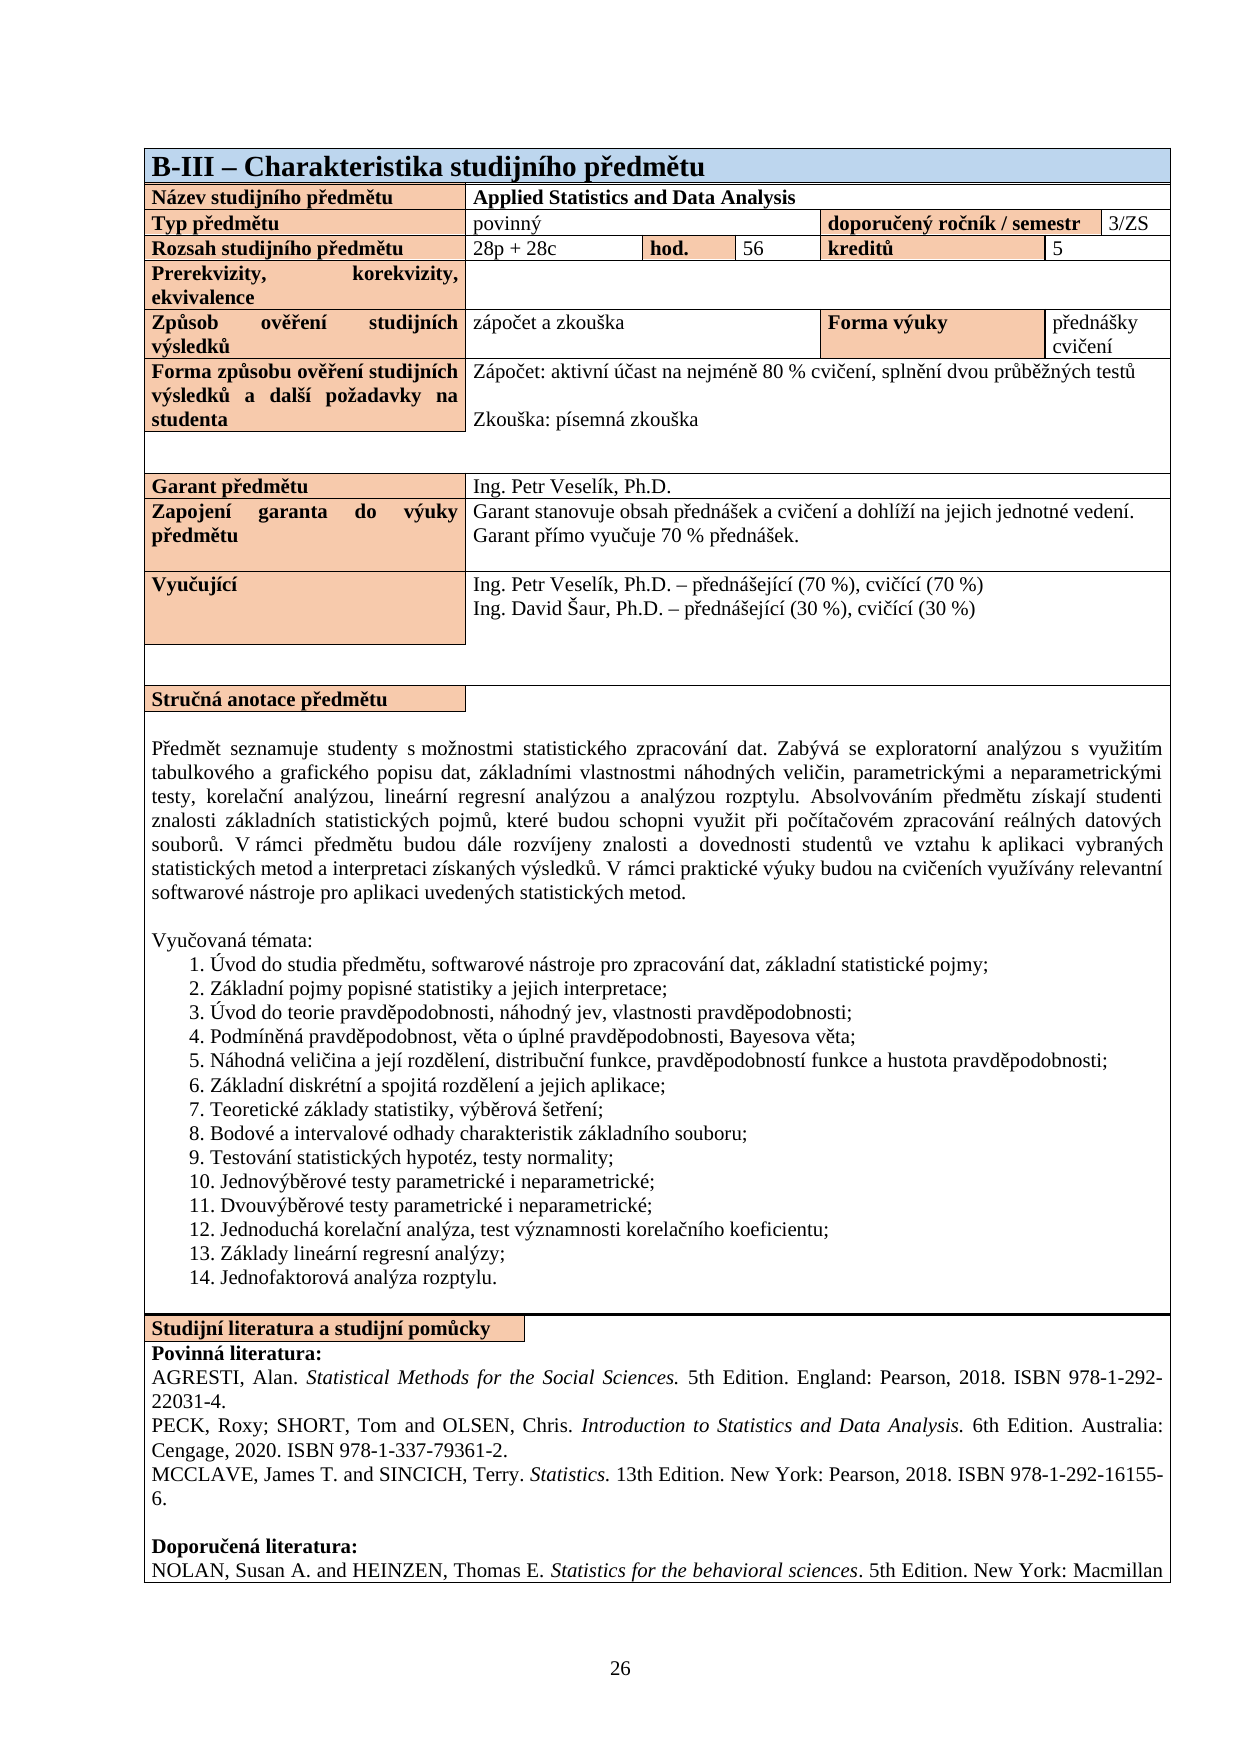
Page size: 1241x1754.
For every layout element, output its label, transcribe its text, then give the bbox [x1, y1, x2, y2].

table_cell Stručná anotace předmětu [145, 686, 465, 711]
table_cell Rozsah studijního předmětu [145, 236, 465, 259]
table_cell Zapojení garanta do výuky předmětu [145, 499, 465, 571]
table_cell zápočet a zkouška [466, 310, 820, 358]
table_cell přednášky cvičení [1046, 310, 1170, 358]
table_cell 56 [736, 236, 820, 259]
table_cell Forma způsobu ověření studijních výsledků a další požadavky na studenta [145, 359, 465, 431]
table_cell Forma výuky [821, 310, 1044, 358]
table_cell 5 [1046, 236, 1170, 259]
table_cell Způsob ověření studijních výsledků [145, 310, 465, 358]
table_cell [466, 261, 1170, 309]
table_cell Předmět seznamuje studenty s možnostmi statistického zpracování dat. Zabývá se exploratorní analýzou s využitím tabulkového a grafického popisu dat, základními vlastnostmi náhodných veličin, parametrickými a neparametrickými testy, korelační analýzou, lineární regresní analýzou a analýzou rozptylu. Absolvováním předmětu získají studenti znalosti základních statistických pojmů, které budou schopni využit při počítačovém zpracování reálných datových souborů. V rámci předmětu budou dále rozvíjeny znalosti a dovednosti studentů ve vztahu k aplikaci vybraných statistických metod a interpretaci získaných výsledků. V rámci praktické výuky budou na cvičeních využívány relevantní softwarové nástroje pro aplikaci uvedených statistických metod. Vyučovaná témata: 1. Úvod do studia předmětu, softwarové nástroje pro zpracování dat, základní statistické pojmy; 2. Základní pojmy popisné statistiky a jejich interpretace; 3. Úvod do teorie pravděpodobnosti, náhodný jev, vlastnosti pravděpodobnosti; 4. Podmíněná pravděpodobnost, věta o úplné pravděpodobnosti, Bayesova věta; 5. Náhodná veličina a její rozdělení, distribuční funkce, pravděpodobností funkce a hustota pravděpodobnosti; 6. Základní diskrétní a spojitá rozdělení a jejich aplikace; 7. Teoretické základy statistiky, výběrová šetření; 8. Bodové a intervalové odhady charakteristik základního souboru; 9. Testování statistických hypotéz, testy normality; 10. Jednovýběrové testy parametrické i neparametrické; 11. Dvouvýběrové testy parametrické i neparametrické; 12. Jednoduchá korelační analýza, test významnosti korelačního koeficientu; 13. Základy lineární regresní analýzy; 14. Jednofaktorová analýza rozptylu. [145, 711, 1170, 1313]
table_header B-III – Charakteristika studijního předmětu [145, 149, 1170, 182]
table_cell Ing. Petr Veselík, Ph.D. – přednášející (70 %), cvičící (70 %) Ing. David Šaur, Ph.D. – přednášející (30 %), cvičící (30 %) [466, 572, 1170, 644]
table_cell [466, 686, 1170, 711]
table_cell [145, 644, 1170, 685]
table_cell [145, 1341, 1170, 1582]
table_cell Prerekvizity, korekvizity, ekvivalence [145, 261, 465, 309]
table_cell [525, 1316, 1170, 1341]
table_cell povinný [466, 210, 820, 234]
table_cell Garant předmětu [145, 474, 465, 498]
table_cell hod. [643, 236, 735, 259]
table_cell Garant stanovuje obsah přednášek a cvičení a dohlíží na jejich jednotné vedení. Garant přímo vyučuje 70 % přednášek. [466, 499, 1170, 571]
table_cell Název studijního předmětu [145, 185, 465, 209]
table_cell doporučený ročník / semestr [821, 210, 1101, 234]
table_cell Ing. Petr Veselík, Ph.D. [466, 474, 1170, 498]
table_cell Studijní literatura a studijní pomůcky [145, 1316, 524, 1341]
table_cell Zápočet: aktivní účast na nejméně 80 % cvičení, splnění dvou průběžných testů Zkouška: písemná zkouška [466, 359, 1170, 431]
table_cell Vyučující [145, 572, 465, 644]
table_cell Typ předmětu [145, 210, 465, 234]
table_cell kreditů [821, 236, 1044, 259]
table_cell 28p + 28c [466, 236, 642, 259]
table_cell [145, 431, 1170, 472]
table_cell 3/ZS [1102, 210, 1170, 234]
table_cell Applied Statistics and Data Analysis [466, 185, 1170, 209]
